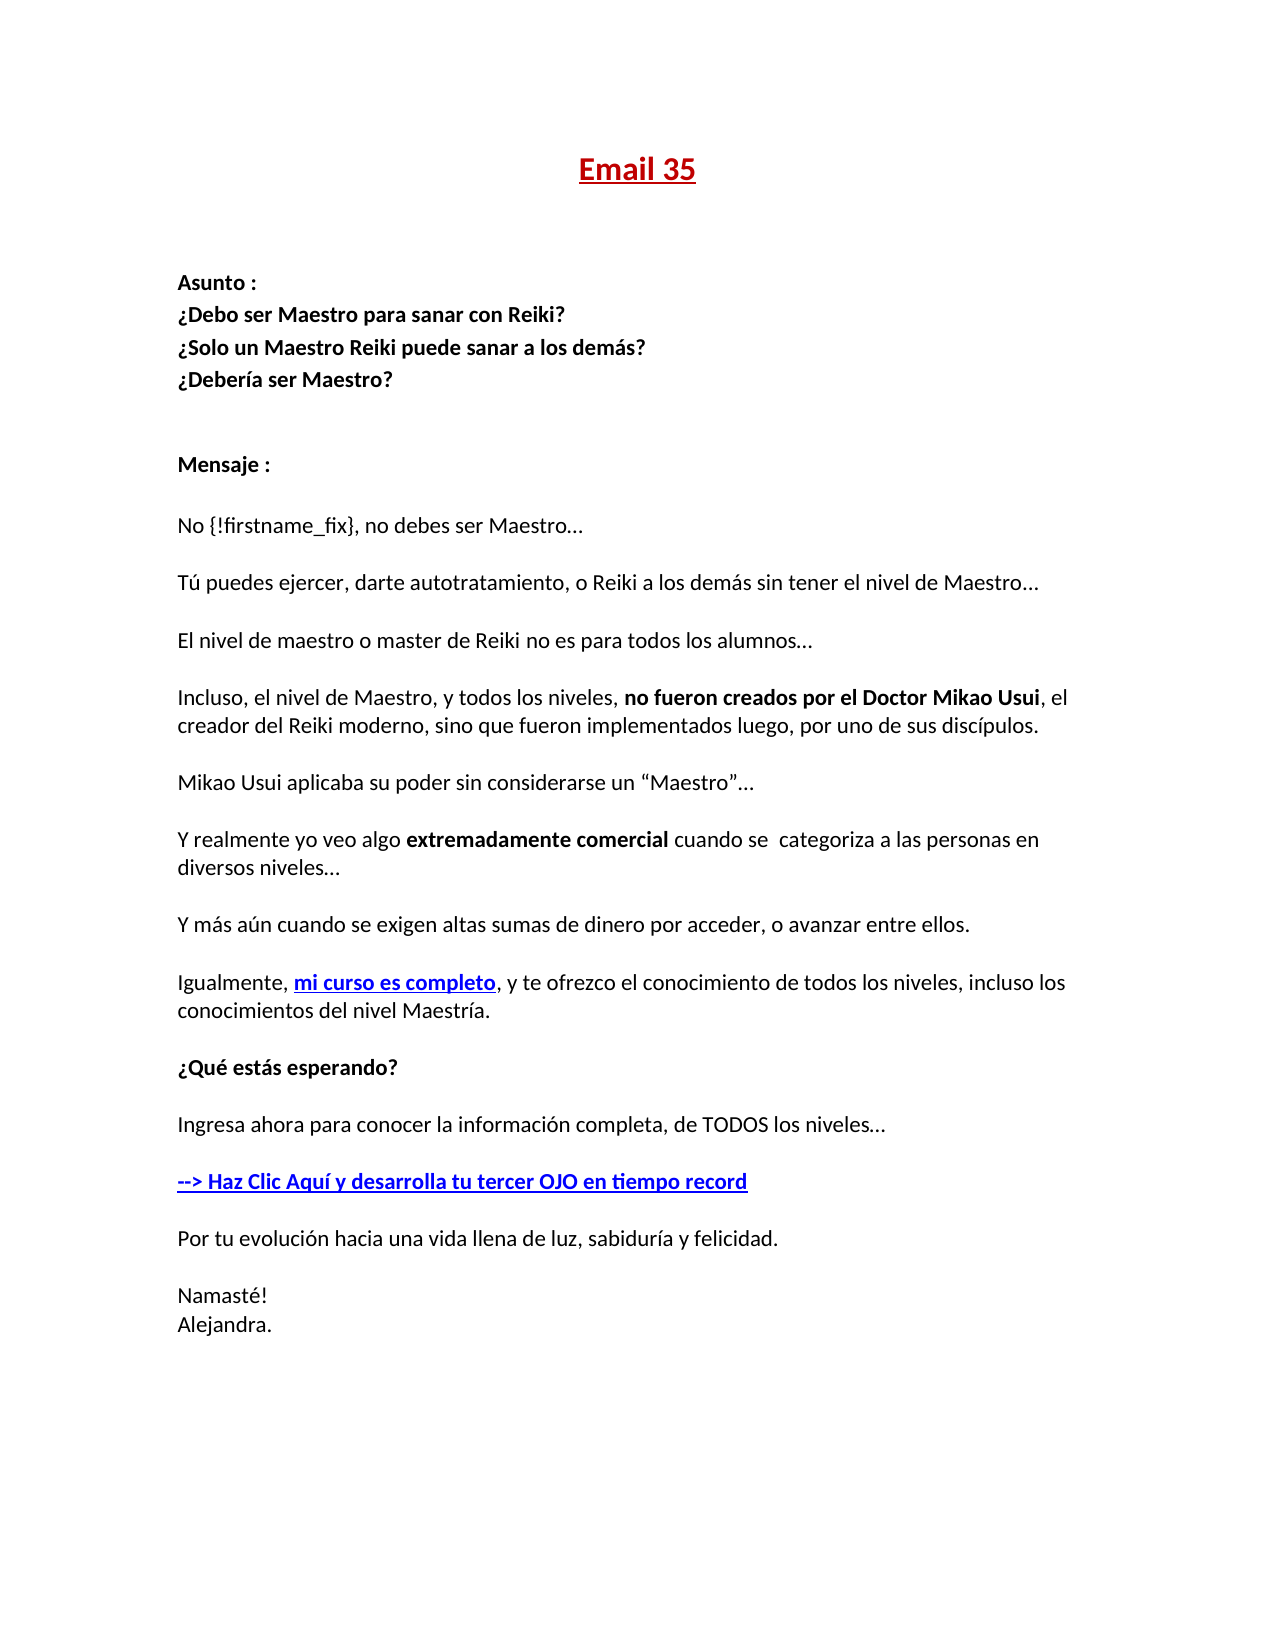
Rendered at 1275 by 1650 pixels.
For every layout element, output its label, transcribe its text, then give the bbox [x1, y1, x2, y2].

text Por tu evolución hacia una vida llena de luz, sabiduría y felicidad. [177, 1224, 1098, 1252]
text Asunto : ¿Debo ser Maestro para sanar con Reiki? ¿Solo un Maestro Reiki puede sanar a los demás? ¿Debería ser Maestro? [177, 268, 1098, 425]
text Tú puedes ejercer, darte autotratamiento, o Reiki a los demás sin tener el nivel de Maestro... [177, 568, 1098, 597]
text Ingresa ahora para conocer la información completa, de TODOS los niveles… [177, 1110, 1098, 1138]
text Email 35 [177, 148, 1098, 188]
text --> Haz Clic Aquí y desarrolla tu tercer OJO en tiempo record [177, 1167, 1098, 1195]
text Igualmente, mi curso es completo, y te ofrezco el conocimiento de todos los niveles, incluso los conocimientos del nivel Maestría. [177, 968, 1098, 1024]
text El nivel de maestro o master de Reiki no es para todos los alumnos… [177, 626, 1098, 654]
text Incluso, el nivel de Maestro, y todos los niveles, no fueron creados por el Doctor Mikao Usui, el creador del Reiki moderno, sino que fueron implementados luego, por uno de sus discípulos. [177, 683, 1098, 739]
text Mikao Usui aplicaba su poder sin considerarse un “Maestro”… [177, 768, 1098, 796]
text Namasté! Alejandra. [177, 1282, 1098, 1338]
text ¿Qué estás esperando? [177, 1053, 1098, 1081]
text Mensaje : [177, 450, 1098, 478]
text Y realmente yo veo algo extremadamente comercial cuando se categoriza a las personas en diversos niveles… [177, 825, 1098, 881]
text No {!firstname_fix}, no debes ser Maestro… [177, 511, 1098, 539]
text Y más aún cuando se exigen altas sumas de dinero por acceder, o avanzar entre ellos. [177, 911, 1098, 938]
